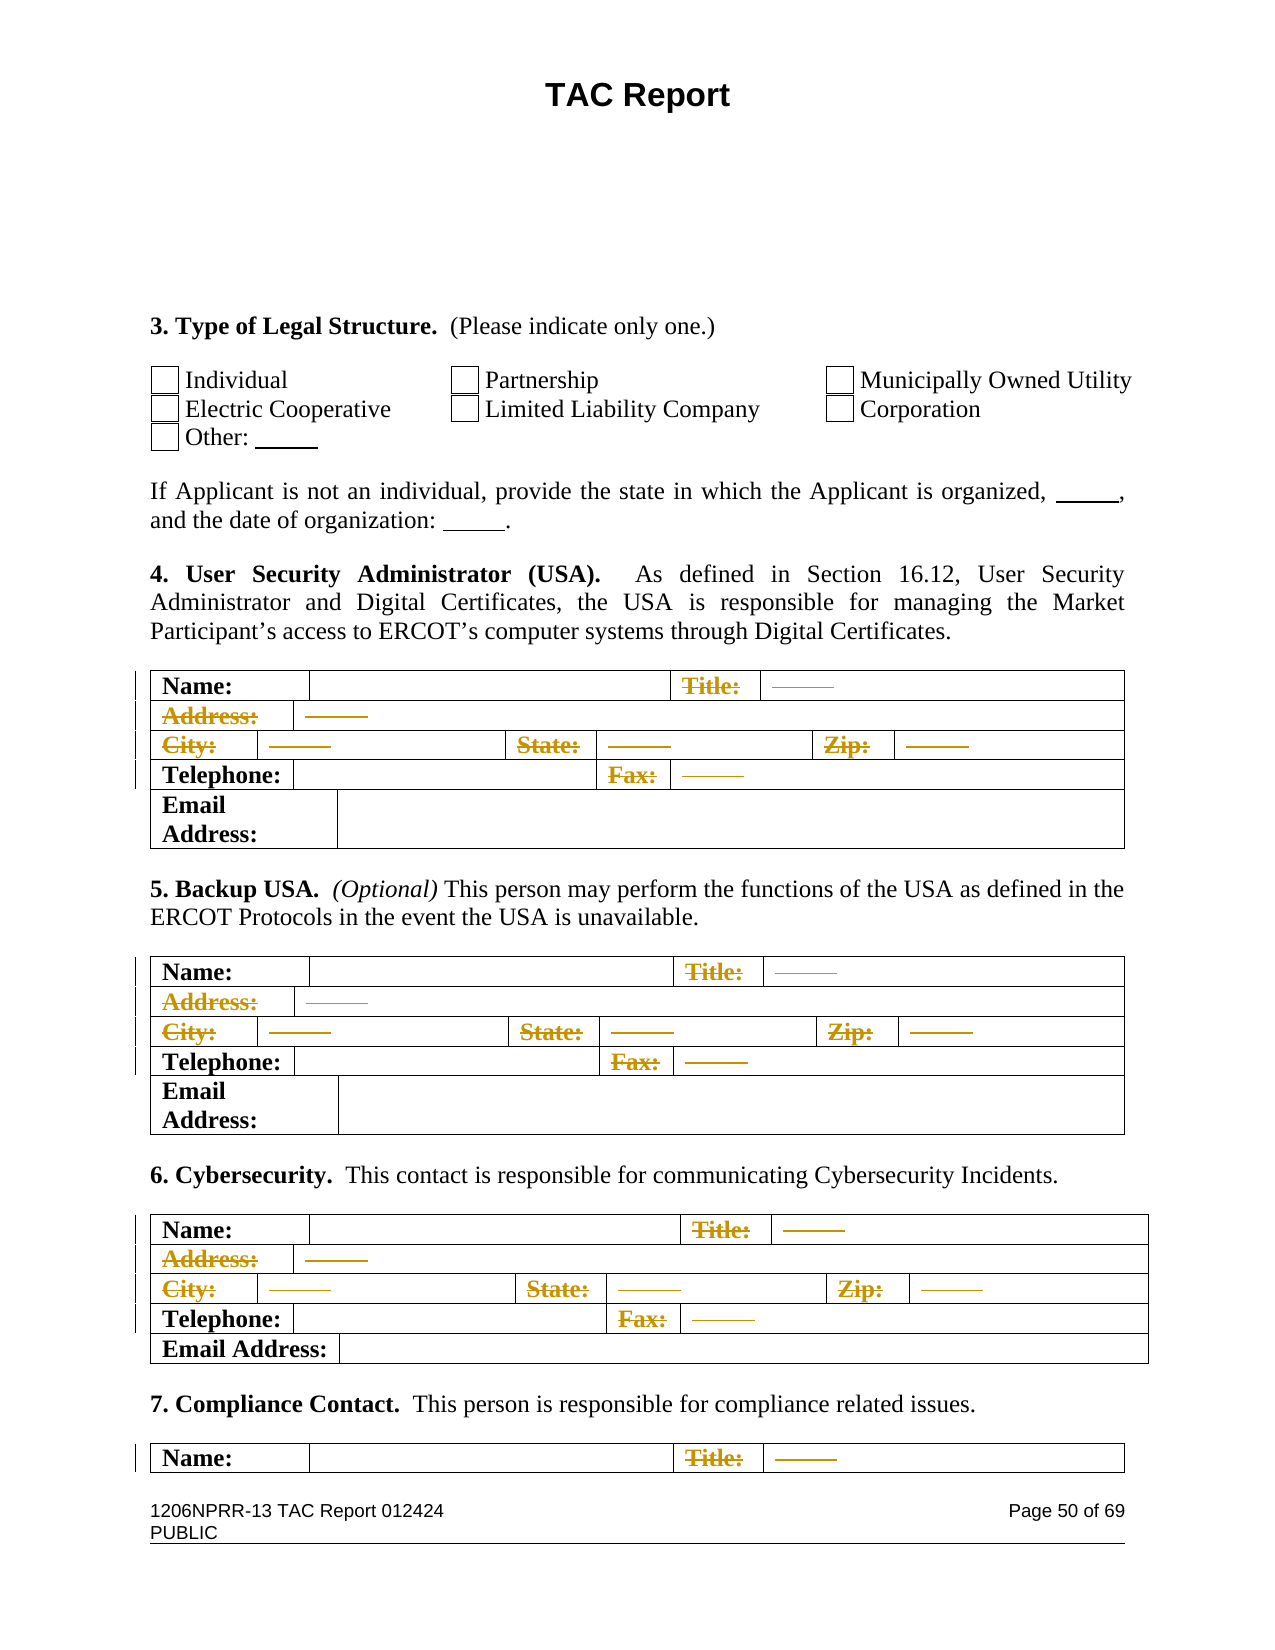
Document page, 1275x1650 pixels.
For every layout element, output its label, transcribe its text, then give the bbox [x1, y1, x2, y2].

table_cell Email Address: [151, 790, 337, 848]
text 5. Backup USA. (Optional) This person may perform the functions of the USA as defined in the ERCOT Protocols in the event the USA is unavailable. [150, 874, 1125, 931]
table_cell [151, 1017, 257, 1046]
table_cell [258, 1017, 508, 1046]
table_header [310, 1444, 673, 1472]
table_cell [607, 1304, 680, 1333]
table_header [674, 1444, 763, 1472]
table_cell [899, 1017, 1124, 1046]
text 4. User Security Administrator (USA). As defined in Section 16.12, User Security Administrator and Digital Certificates, the USA is responsible for managing the Market Participant’s access to ERCOT’s computer systems through Digital Certificates. [150, 559, 1125, 645]
text Electric Cooperative Limited Liability Company Corporation [150, 394, 1200, 422]
table_cell [827, 1274, 909, 1303]
table_cell [516, 1274, 606, 1303]
table_cell [813, 731, 894, 759]
table_cell [671, 760, 1124, 789]
text 3. Type of Legal Structure. (Please indicate only one.) [150, 311, 1125, 340]
table_header [761, 671, 1124, 700]
table_header [764, 1444, 1124, 1472]
table_cell Email Address: [151, 1334, 339, 1363]
table_cell [509, 1017, 599, 1046]
table_cell [294, 760, 596, 789]
table_header Name: [151, 957, 309, 986]
table_cell Telephone: [151, 1304, 293, 1333]
text 7. Compliance Contact. This person is responsible for compliance related issues. [150, 1389, 1125, 1417]
table_cell [597, 731, 812, 759]
table_header [310, 957, 673, 986]
table_cell [295, 1047, 599, 1075]
table_cell [817, 1017, 898, 1046]
table_cell [600, 1047, 673, 1075]
table_header Name: [151, 671, 309, 700]
table_header Name: [151, 1215, 309, 1243]
table_cell [294, 1245, 1148, 1273]
table_cell [294, 1304, 606, 1333]
table_cell [294, 701, 1124, 729]
table_cell [674, 1047, 1124, 1075]
table_cell [151, 1274, 257, 1303]
table_cell [506, 731, 596, 759]
table_cell Email Address: [151, 1076, 338, 1134]
table_cell [895, 731, 1124, 759]
table_cell [151, 1245, 293, 1273]
table_header [681, 1215, 771, 1243]
table_cell [600, 1017, 816, 1046]
table_cell [607, 1274, 826, 1303]
text If Applicant is not an individual, provide the state in which the Applicant is organized, , and the date of organization: . [150, 476, 1125, 534]
table_header [671, 671, 760, 700]
table_header [310, 671, 670, 700]
table_cell [681, 1304, 1148, 1333]
table_header [310, 1215, 680, 1243]
table_cell [151, 987, 294, 1016]
table_cell [295, 987, 1124, 1016]
table_cell [258, 731, 505, 759]
table_header [764, 957, 1124, 986]
table_cell [258, 1274, 515, 1303]
text 6. Cybersecurity. This contact is responsible for communicating Cybersecurity Incidents. [150, 1160, 1125, 1189]
table_cell Telephone: [151, 1047, 294, 1075]
table_header Name: [151, 1444, 309, 1472]
table_cell [339, 1076, 1124, 1134]
table_header [772, 1215, 1148, 1243]
table_cell [151, 701, 293, 729]
table_cell [338, 790, 1124, 848]
table_cell [340, 1334, 1148, 1363]
table_cell Telephone: [151, 760, 293, 789]
table_header [674, 957, 763, 986]
table_cell [151, 731, 257, 759]
table_cell [597, 760, 670, 789]
text Individual Partnership Municipally Owned Utility [150, 365, 1200, 394]
text Other: [150, 422, 1200, 451]
table_cell [910, 1274, 1148, 1303]
